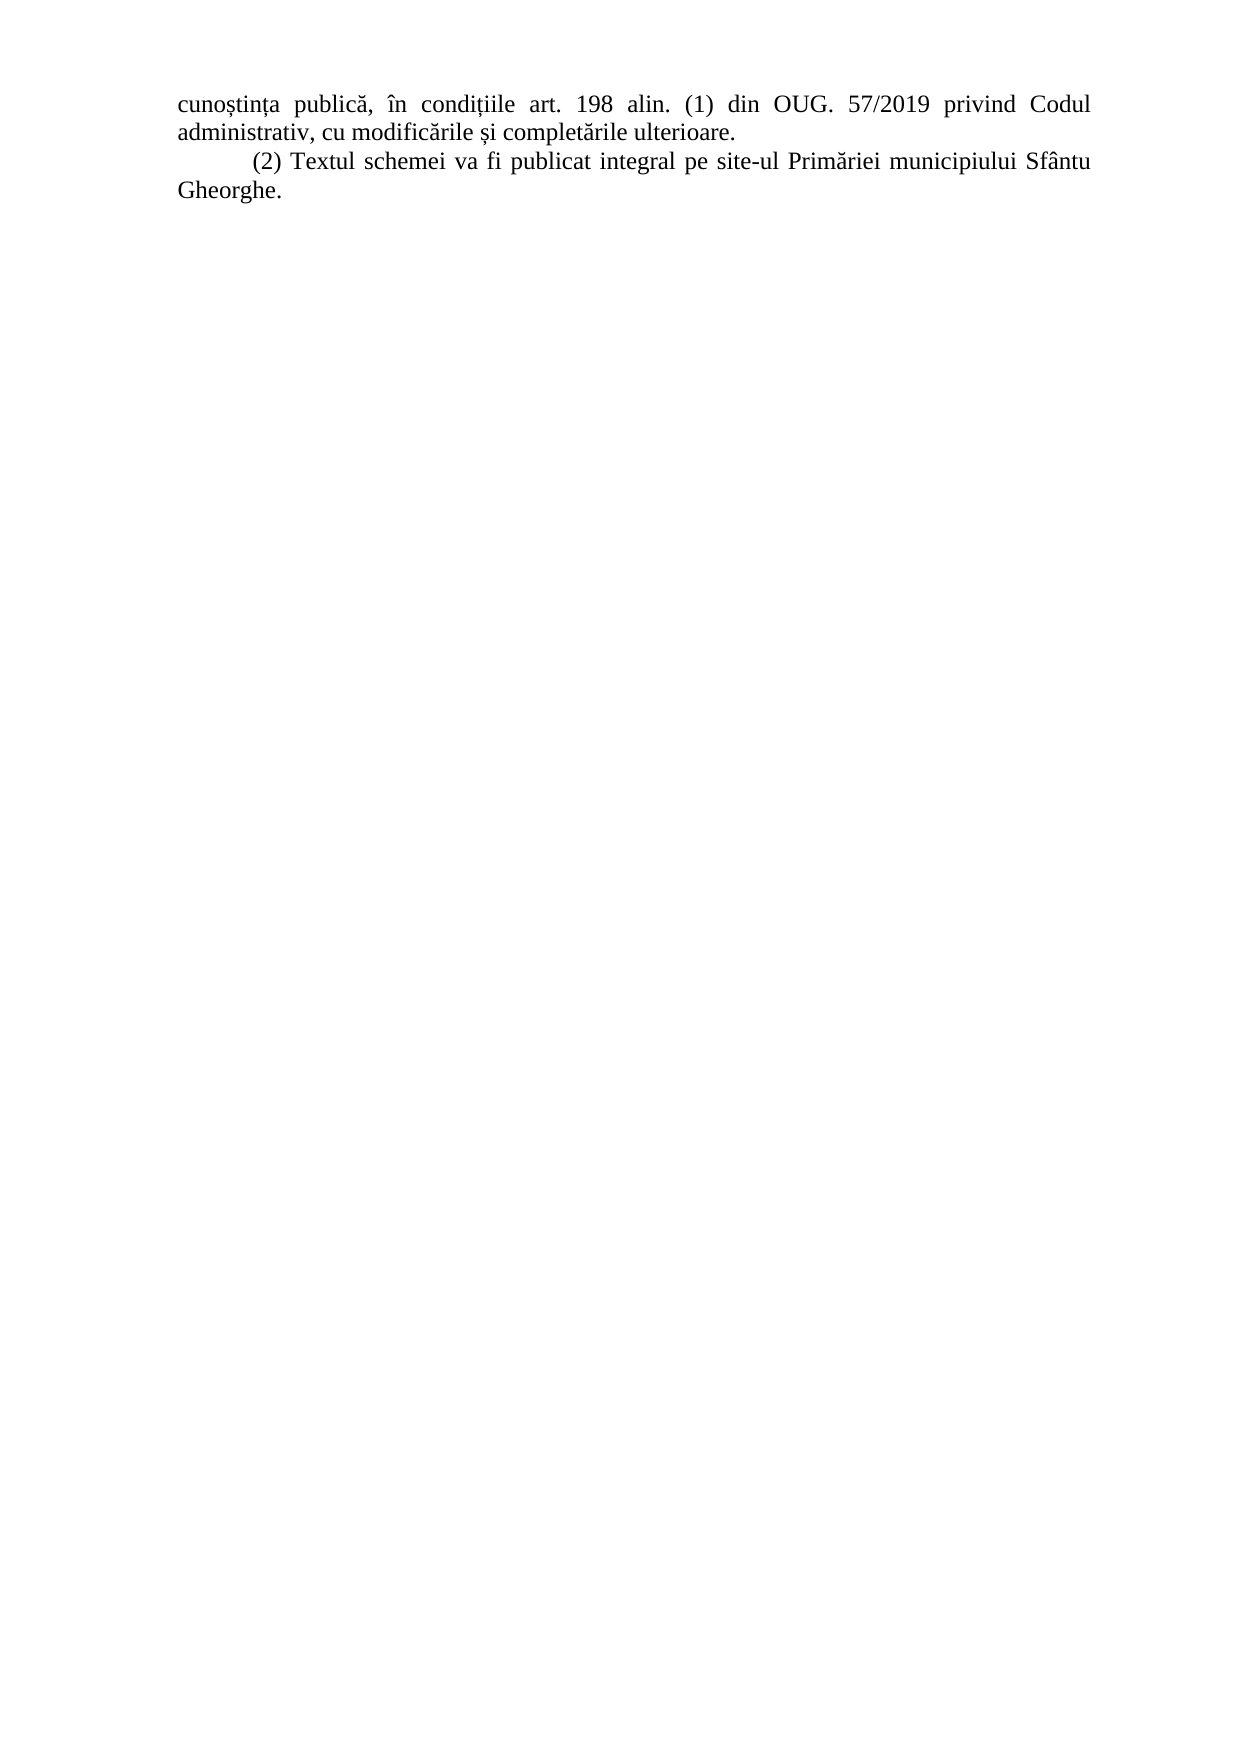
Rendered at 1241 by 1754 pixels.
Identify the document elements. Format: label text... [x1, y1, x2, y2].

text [177, 89, 1092, 146]
text (2) Textul schemei va fi publicat integral pe site-ul Primăriei municipiului Sfântu Gheorghe. [177, 146, 1092, 204]
